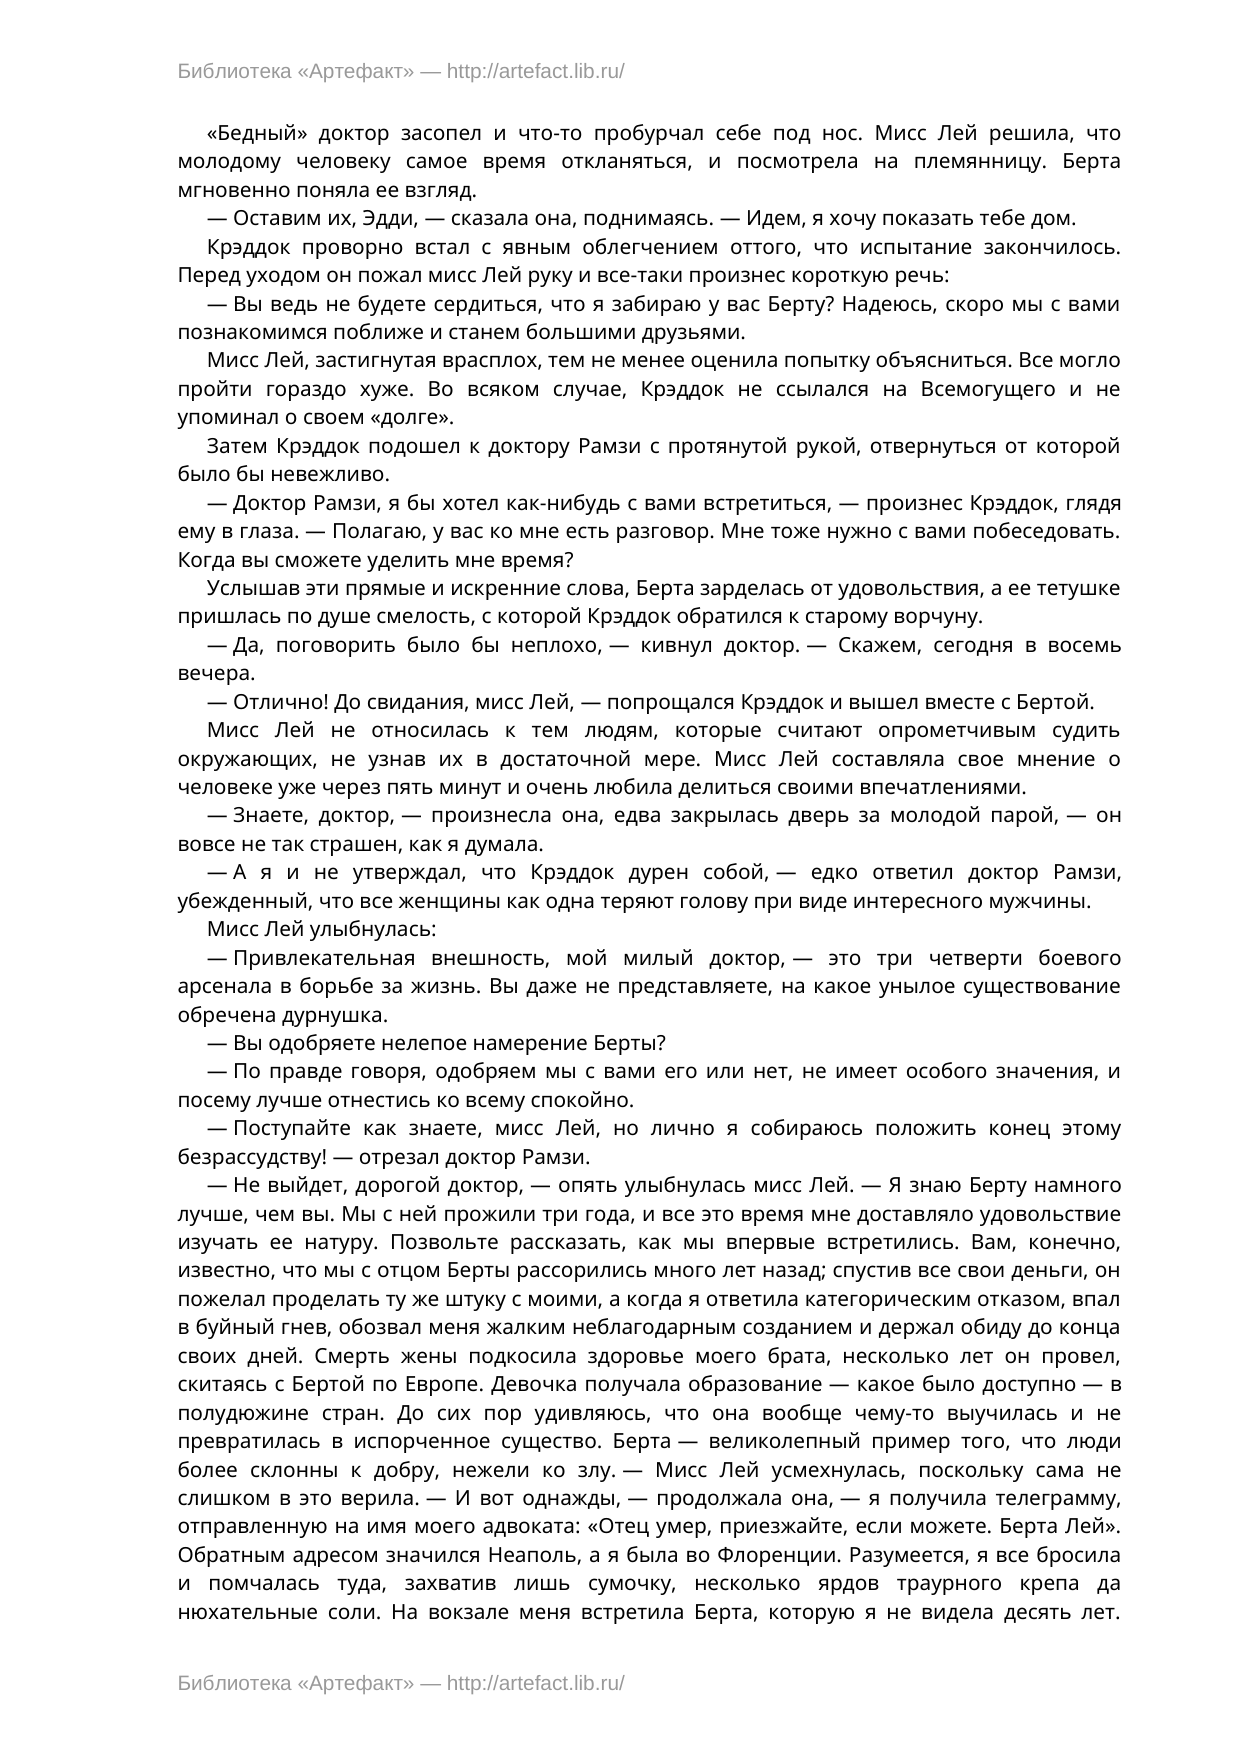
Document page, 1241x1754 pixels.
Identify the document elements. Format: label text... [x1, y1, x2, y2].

text — Поступайте как знаете, мисс Лей, но лично я собираюсь положить конец этому безрассудству! — отрезал доктор Рамзи. [177, 1113, 1122, 1170]
text — Вы ведь не будете сердиться, что я забираю у вас Берту? Надеюсь, скоро мы с вами познакомимся поближе и станем большими друзьями. [177, 289, 1122, 346]
text Мисс Лей улыбнулась: [177, 914, 1122, 943]
text — Да, поговорить было бы неплохо, — кивнул доктор. — Скажем, сегодня в восемь вечера. [177, 630, 1122, 687]
text — Знаете, доктор, — произнесла она, едва закрылась дверь за молодой парой, — он вовсе не так страшен, как я думала. [177, 801, 1122, 857]
text — Привлекательная внешность, мой милый доктор, — это три четверти боевого арсенала в борьбе за жизнь. Вы даже не представляете, на какое унылое существование обречена дурнушка. [177, 943, 1122, 1028]
text Крэддок проворно встал с явным облегчением оттого, что испытание закончилось. Перед уходом он пожал мисс Лей руку и все-таки произнес короткую речь: [177, 232, 1122, 289]
text Мисс Лей не относилась к тем людям, которые считают опрометчивым судить окружающих, не узнав их в достаточной мере. Мисс Лей составляла свое мнение о человеке уже через пять минут и очень любила делиться своими впечатлениями. [177, 715, 1122, 801]
text Услышав эти прямые и искренние слова, Берта зарделась от удовольствия, а ее тетушке пришлась по душе смелость, с которой Крэддок обратился к старому ворчуну. [177, 573, 1122, 630]
text Затем Крэддок подошел к доктору Рамзи с протянутой рукой, отвернуться от которой было бы невежливо. [177, 431, 1122, 488]
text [177, 1170, 1122, 1625]
text — А я и не утверждал, что Крэддок дурен собой, — едко ответил доктор Рамзи, убежденный, что все женщины как одна теряют голову при виде интересного мужчины. [177, 857, 1122, 914]
text — По правде говоря, одобряем мы с вами его или нет, не имеет особого значения, и посему лучше отнестись ко всему спокойно. [177, 1057, 1122, 1113]
text — Отлично! До свидания, мисс Лей, — попрощался Крэддок и вышел вместе с Бертой. [177, 687, 1122, 715]
text Мисс Лей, застигнутая врасплох, тем не менее оценила попытку объясниться. Все могло пройти гораздо хуже. Во всяком случае, Крэддок не ссылался на Всемогущего и не упоминал о своем «долге». [177, 346, 1122, 431]
text — Вы одобряете нелепое намерение Берты? [177, 1028, 1122, 1057]
text «Бедный» доктор засопел и что-то пробурчал себе под нос. Мисс Лей решила, что молодому человеку самое время откланяться, и посмотрела на племянницу. Берта мгновенно поняла ее взгляд. [177, 118, 1122, 203]
text — Доктор Рамзи, я бы хотел как-нибудь с вами встретиться, — произнес Крэддок, глядя ему в глаза. — Полагаю, у вас ко мне есть разговор. Мне тоже нужно с вами побеседовать. Когда вы сможете уделить мне время? [177, 488, 1122, 573]
text — Оставим их, Эдди, — сказала она, поднимаясь. — Идем, я хочу показать тебе дом. [177, 203, 1122, 232]
